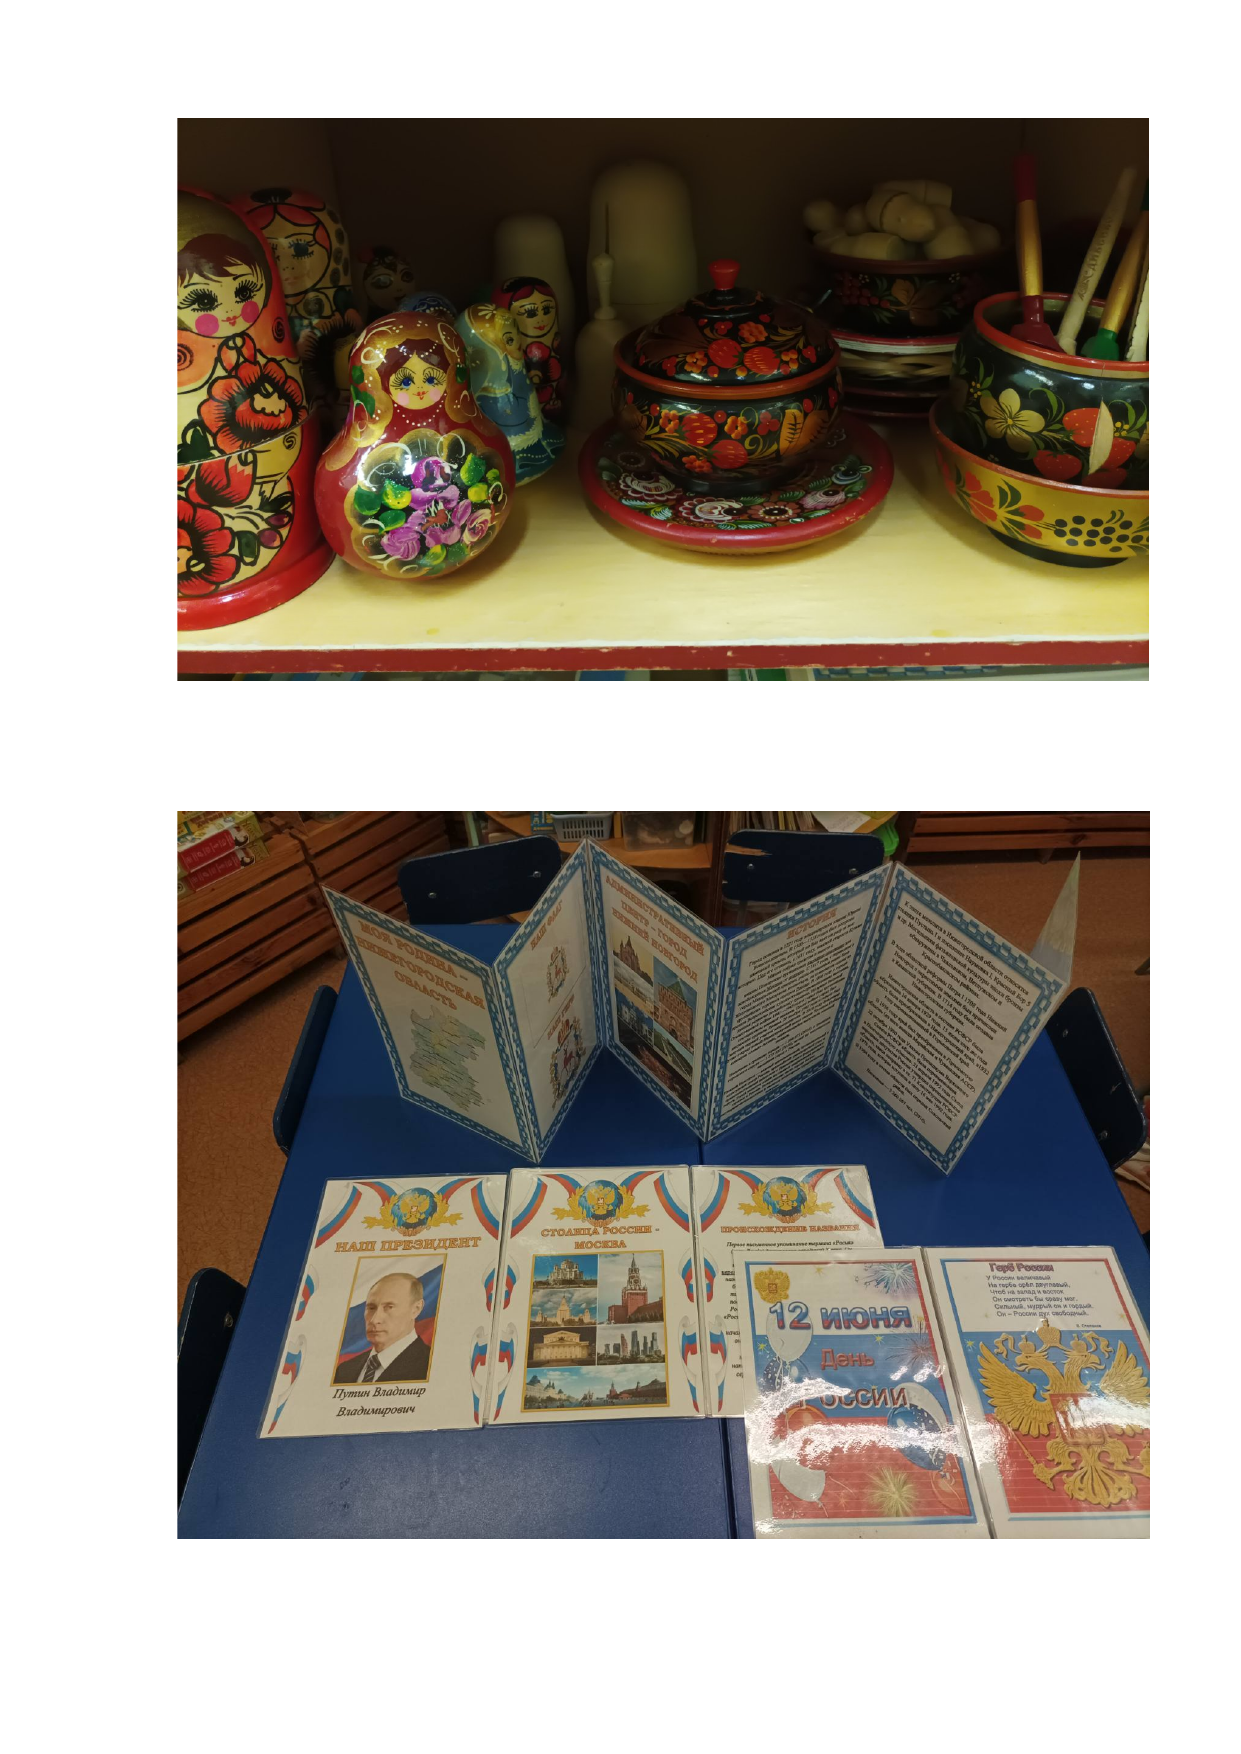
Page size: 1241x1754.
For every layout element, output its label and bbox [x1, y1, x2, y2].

picture [177, 118, 1149, 681]
picture [177, 811, 1150, 1539]
